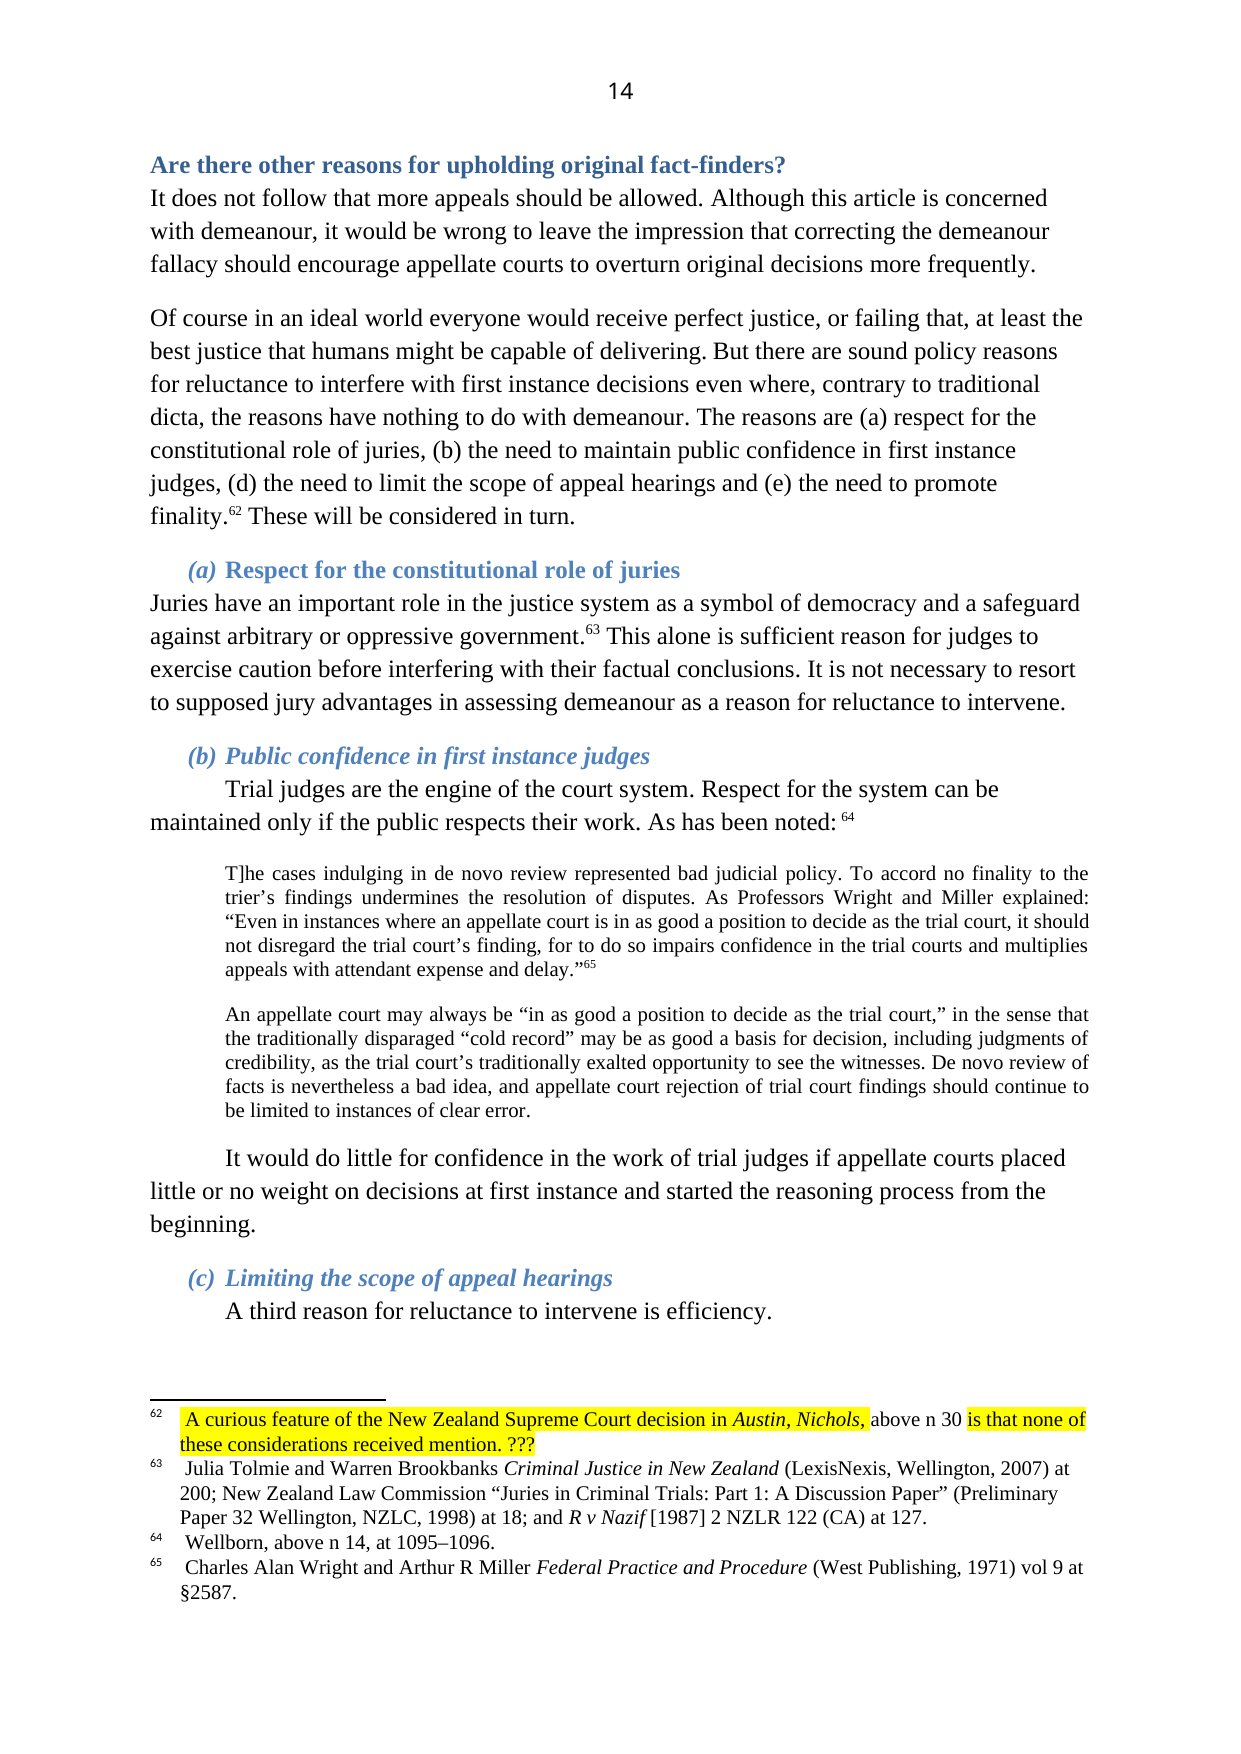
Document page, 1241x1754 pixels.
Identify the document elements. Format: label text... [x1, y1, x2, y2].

text It would do little for confidence in the work of trial judges if appellate courts placed little or no weight on decisions at first instance and started the reasoning process from the beginning. [150, 1143, 1090, 1238]
text Of course in an ideal world everyone would receive perfect justice, or failing that, at least the best justice that humans might be capable of delivering. But there are sound policy reasons for reluctance to interfere with first instance decisions even where, contrary to traditional dicta, the reasons have nothing to do with demeanour. The reasons are (a) respect for the constitutional role of juries, (b) the need to maintain public confidence in first instance judges, (d) the need to limit the scope of appeal hearings and (e) the need to promote finality. These will be considered in turn. [150, 303, 1090, 530]
subtitle Respect for the constitutional role of juries [187, 555, 1090, 584]
text An appellate court may always be “in as good a position to decide as the trial court,” in the sense that the traditionally disparaged “cold record” may be as good a basis for decision, including judgments of credibility, as the trial court’s traditionally exalted opportunity to see the witnesses. De novo review of facts is nevertheless a bad idea, and appellate court rejection of trial court findings should continue to be limited to instances of clear error. [225, 1002, 1090, 1122]
subtitle Are there other reasons for upholding original fact-finders? [150, 150, 1090, 179]
subtitle Public confidence in first instance judges [187, 741, 1090, 769]
subtitle Limiting the scope of appeal hearings [187, 1263, 1090, 1292]
text T]he cases indulging in de novo review represented bad judicial policy. To accord no finality to the trier’s findings undermines the resolution of disputes. As Professors Wright and Miller explained: “Even in instances where an appellate court is in as good a position to decide as the trial court, it should not disregard the trial court’s finding, for to do so impairs confidence in the trial courts and multiplies appeals with attendant expense and delay.” [225, 861, 1090, 981]
text Trial judges are the engine of the court system. Respect for the system can be maintained only if the public respects their work. As has been noted: [150, 774, 1090, 836]
text Juries have an important role in the justice system as a symbol of democracy and a safeguard against arbitrary or oppressive government. This alone is sufficient reason for judges to exercise caution before interfering with their factual conclusions. It is not necessary to resort to supposed jury advantages in assessing demeanour as a reason for reluctance to intervene. [150, 588, 1090, 716]
text A third reason for reluctance to intervene is efficiency. [150, 1296, 1090, 1325]
text It does not follow that more appeals should be allowed. Although this article is concerned with demeanour, it would be wrong to leave the impression that correcting the demeanour fallacy should encourage appellate courts to overturn original decisions more frequently. [150, 183, 1090, 278]
